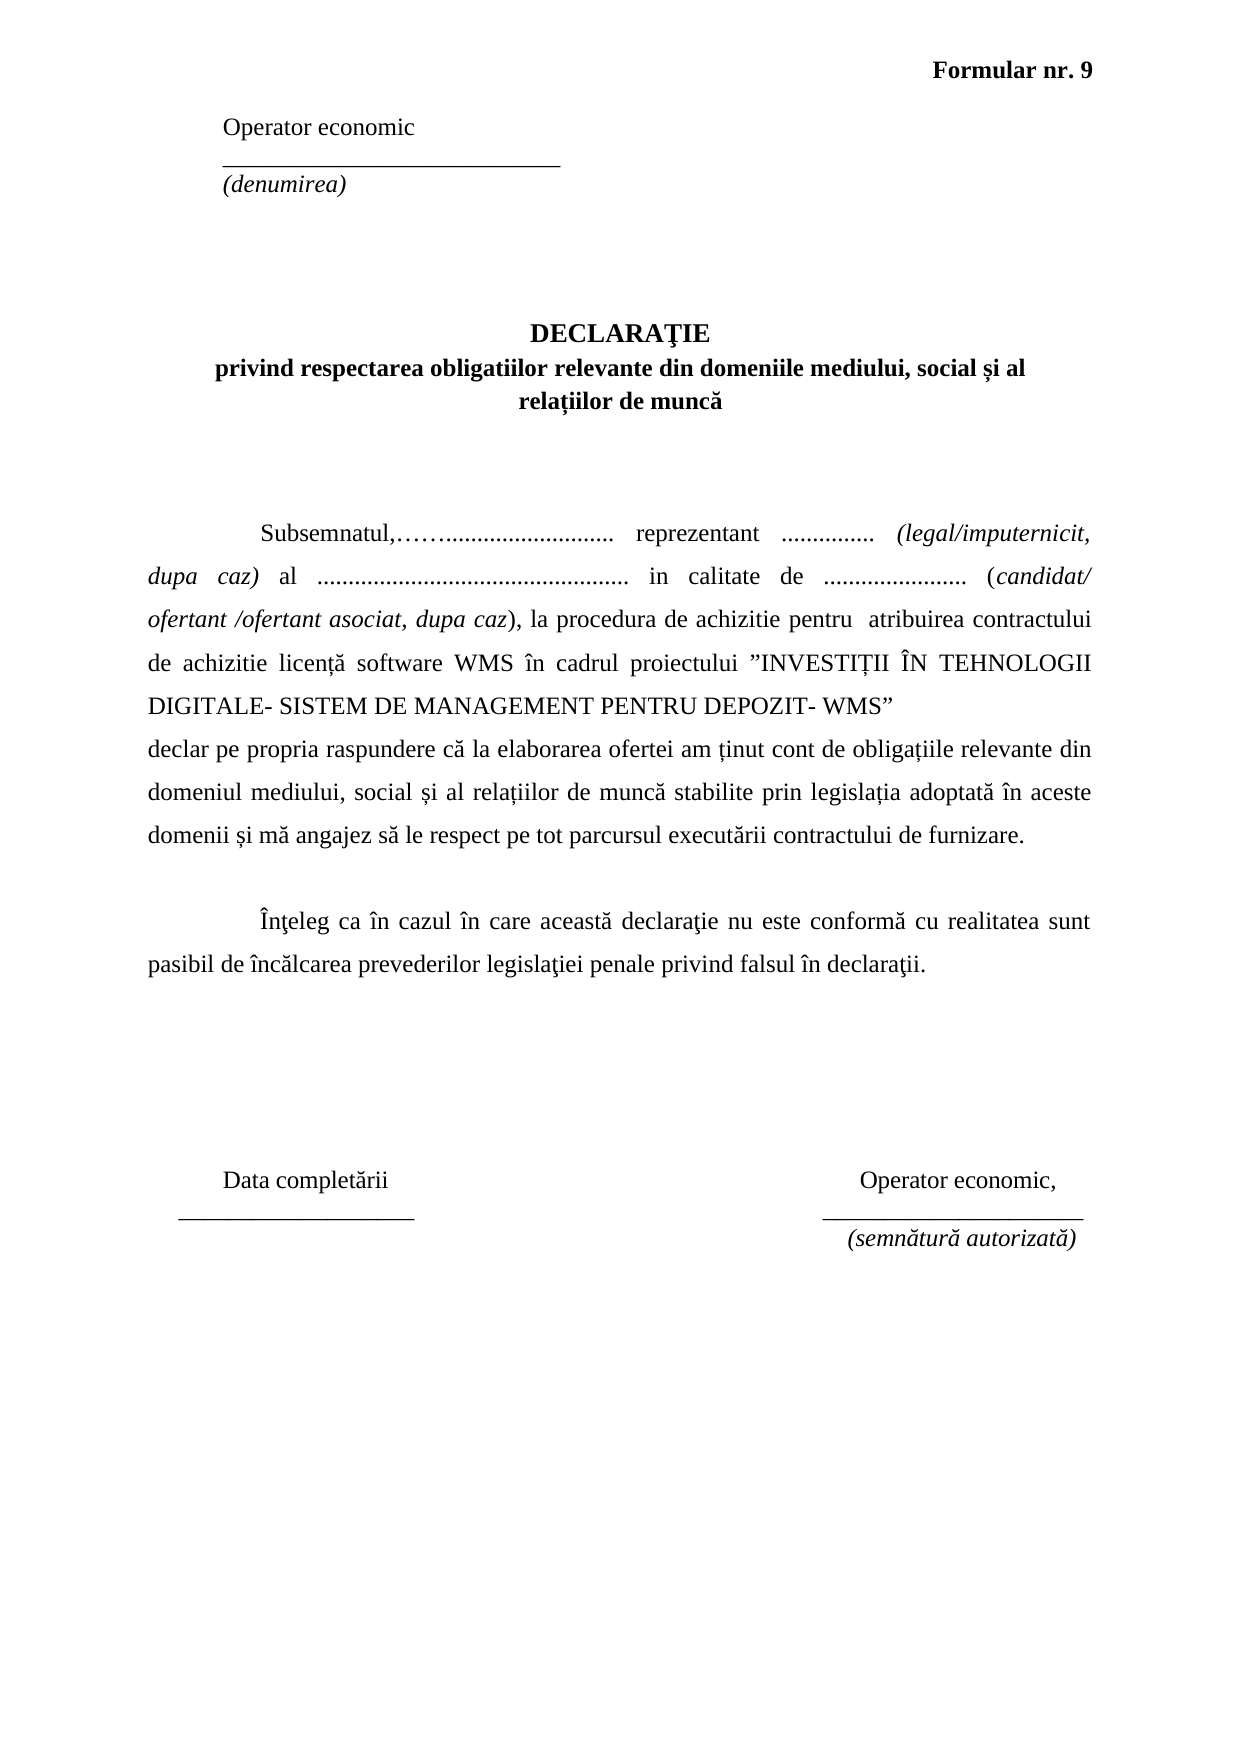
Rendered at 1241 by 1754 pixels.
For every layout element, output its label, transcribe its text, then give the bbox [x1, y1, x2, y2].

text (denumirea) [148, 169, 1093, 198]
text relațiilor de muncă [148, 386, 1093, 415]
text Înţeleg ca în cazul în care această declaraţie nu este conformă cu realitatea sunt pasibil de încălcarea prevederilor legislaţiei penale privind falsul în declaraţii. [148, 906, 1092, 978]
text Subsemnatul,……........................... reprezentant ............... (legal/imputernicit, dupa caz) al .................................................. in calitate de ....................... (candidat/ ofertant /ofertant asociat, dupa caz), la procedura de achizitie pentru atribuirea contractului de achizitie licență software WMS în cadrul proiectului ”INVESTIȚII ÎN TEHNOLOGII DIGITALE- SISTEM DE MANAGEMENT PENTRU DEPOZIT- WMS” [148, 518, 1093, 719]
text (semnătură autorizată) [148, 1223, 1093, 1251]
text ___________________________ [148, 141, 1093, 169]
text privind respectarea obligatiilor relevante din domeniile mediului, social și al [148, 353, 1093, 382]
text Formular nr. 9 [148, 58, 1093, 83]
text Data completării Operator economic, [148, 1165, 1093, 1194]
text ___________________ _____________________ [148, 1194, 1093, 1223]
text Operator economic [148, 112, 1093, 141]
text DECLARAŢIE [148, 317, 1093, 349]
text declar pe propria raspundere că la elaborarea ofertei am ținut cont de obligațiile relevante din domeniul mediului, social și al relațiilor de muncă stabilite prin legislația adoptată în aceste domenii și mă angajez să le respect pe tot parcursul executării contractului de furnizare. [148, 734, 1093, 849]
